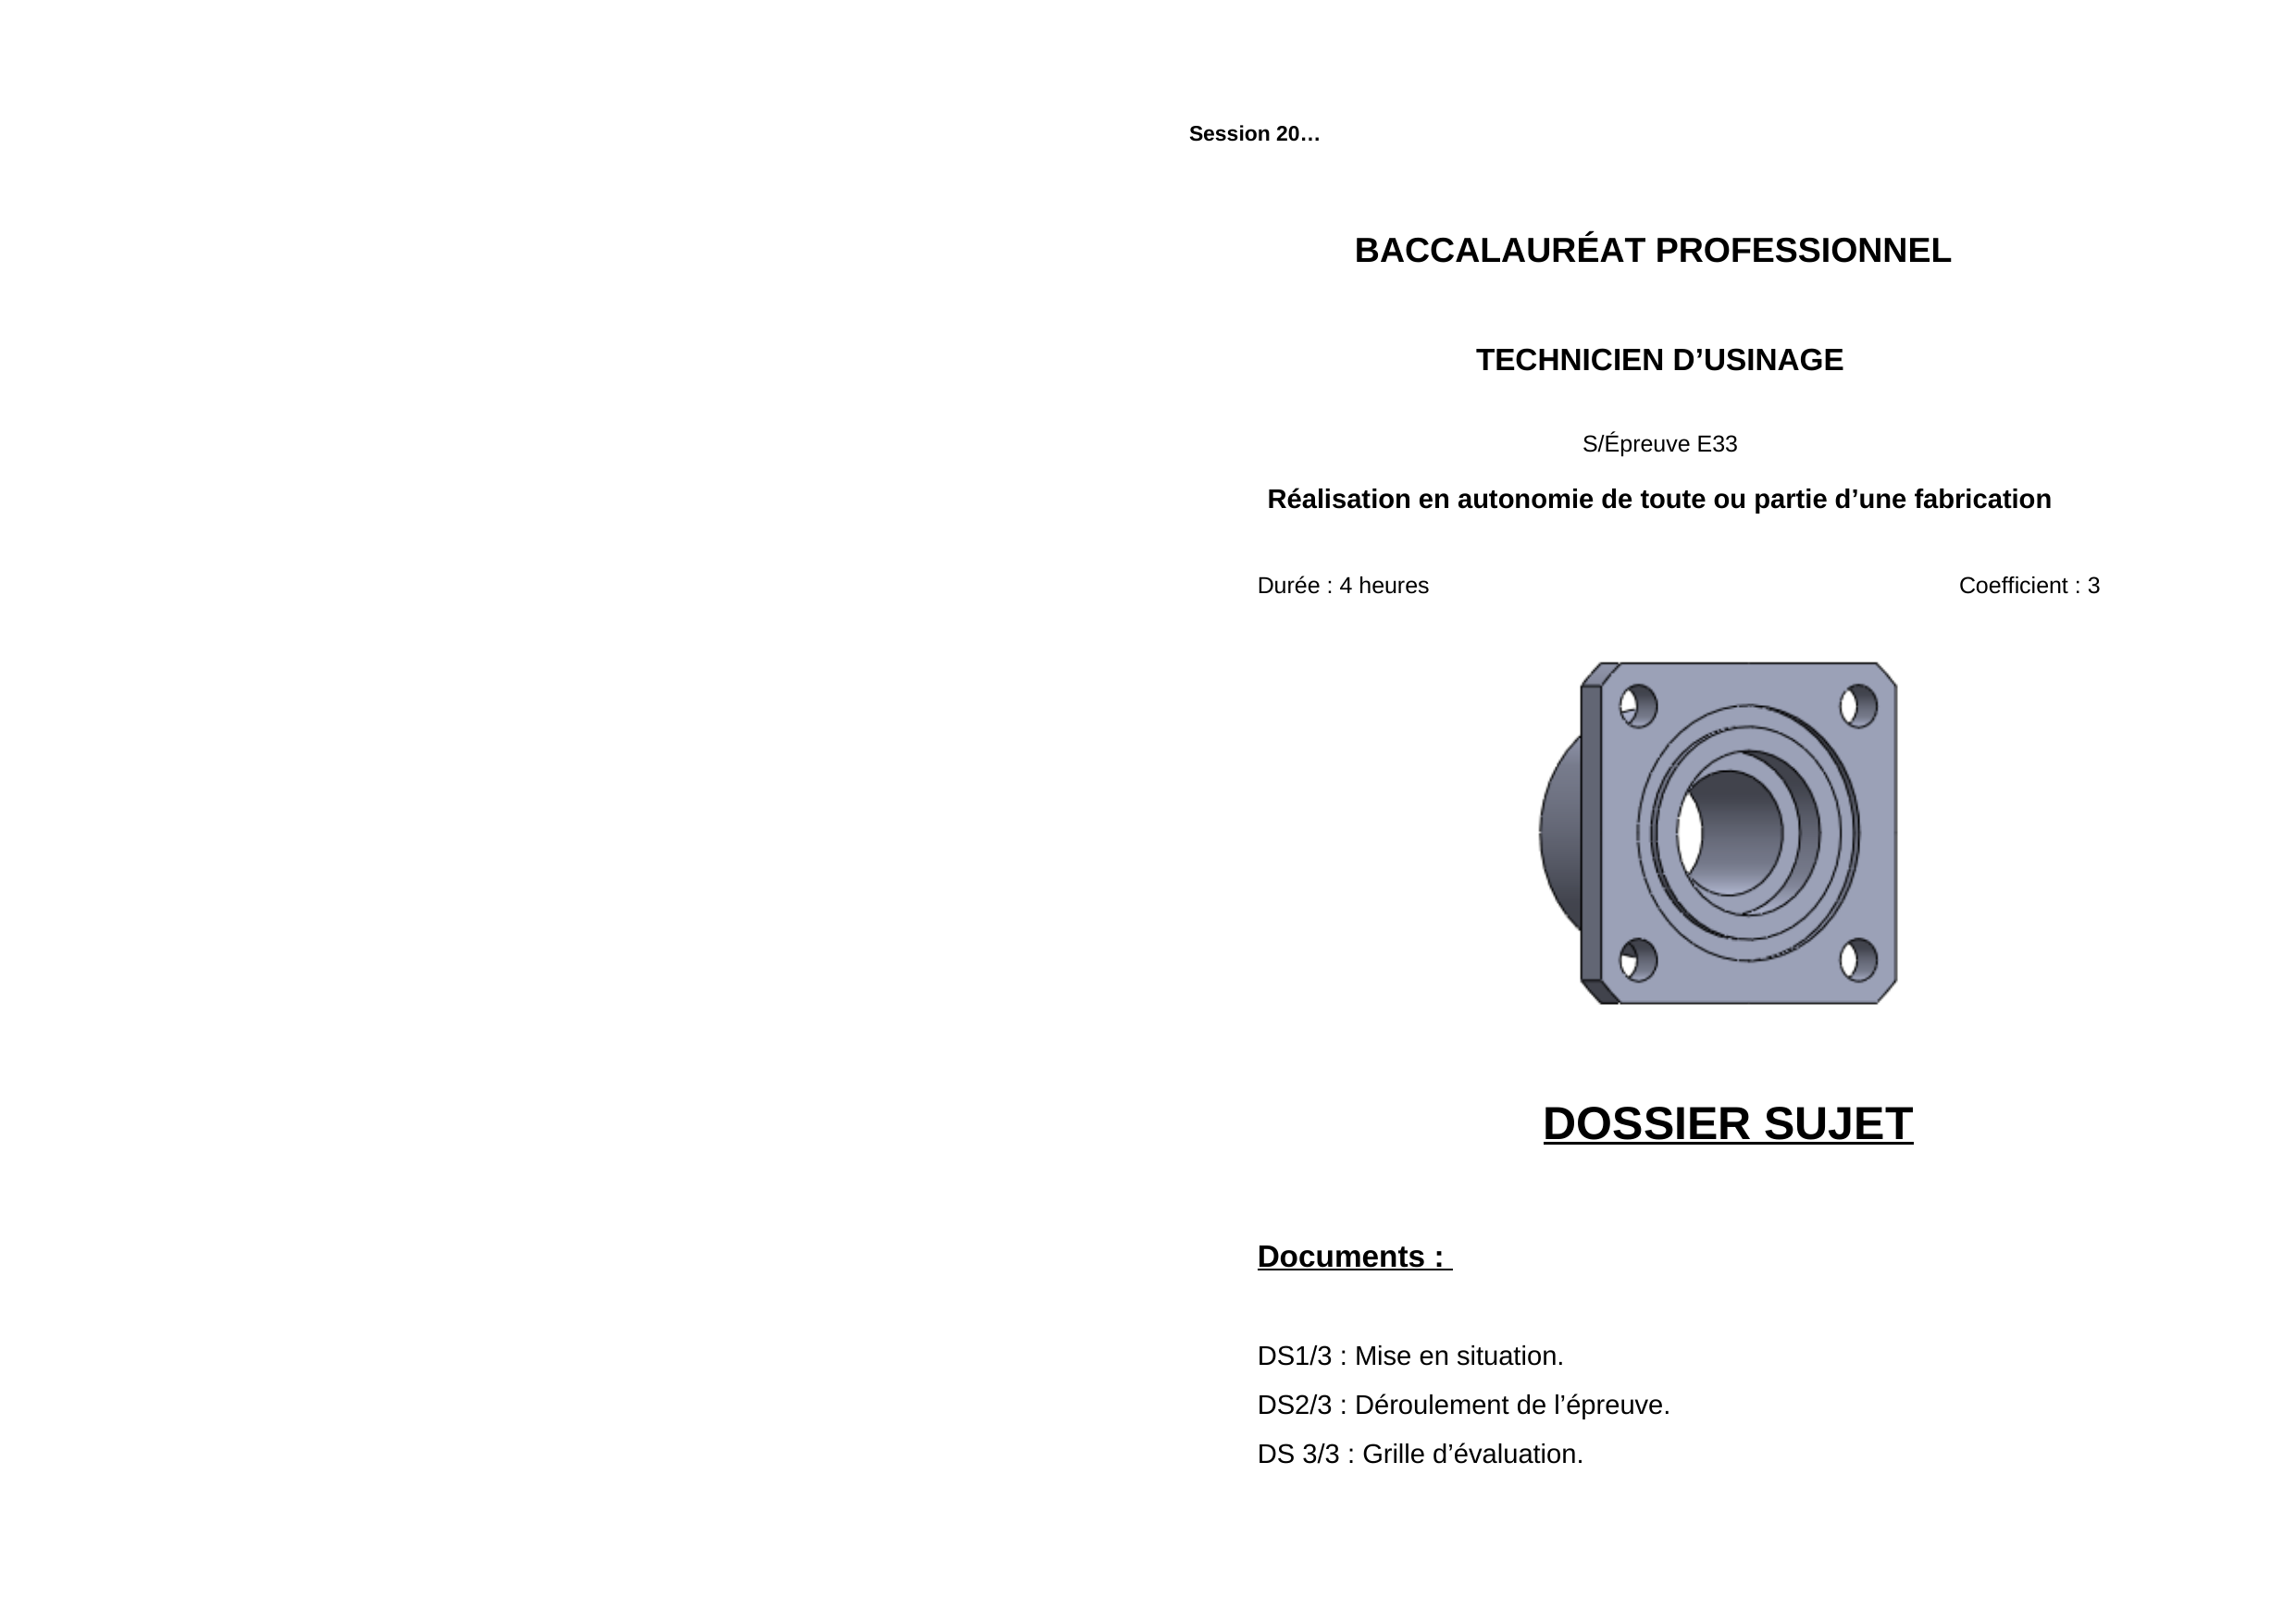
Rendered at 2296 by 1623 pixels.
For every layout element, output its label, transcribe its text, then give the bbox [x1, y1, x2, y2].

title DS 3/3 : Grille d’évaluation. [1257, 1438, 2131, 1468]
title DOSSIER SUJET [1257, 1096, 2131, 1149]
title Réalisation en autonomie de toute ou partie d’une fabrication [1189, 483, 2131, 514]
title Documents : [1257, 1238, 2131, 1273]
title BACCALAURéAT PROFESSIONNEL [1189, 230, 2131, 270]
title TECHNICIEN D’USINAGE [1189, 341, 2131, 377]
title DS1/3 : Mise en situation. [1257, 1340, 2131, 1371]
title DS2/3 : Déroulement de l’épreuve. [1257, 1389, 2131, 1419]
picture [1521, 639, 1963, 1034]
title Durée : 4 heures Coefficient : 3 [1189, 572, 2131, 599]
title s/épreuve E33 [1189, 430, 2131, 456]
